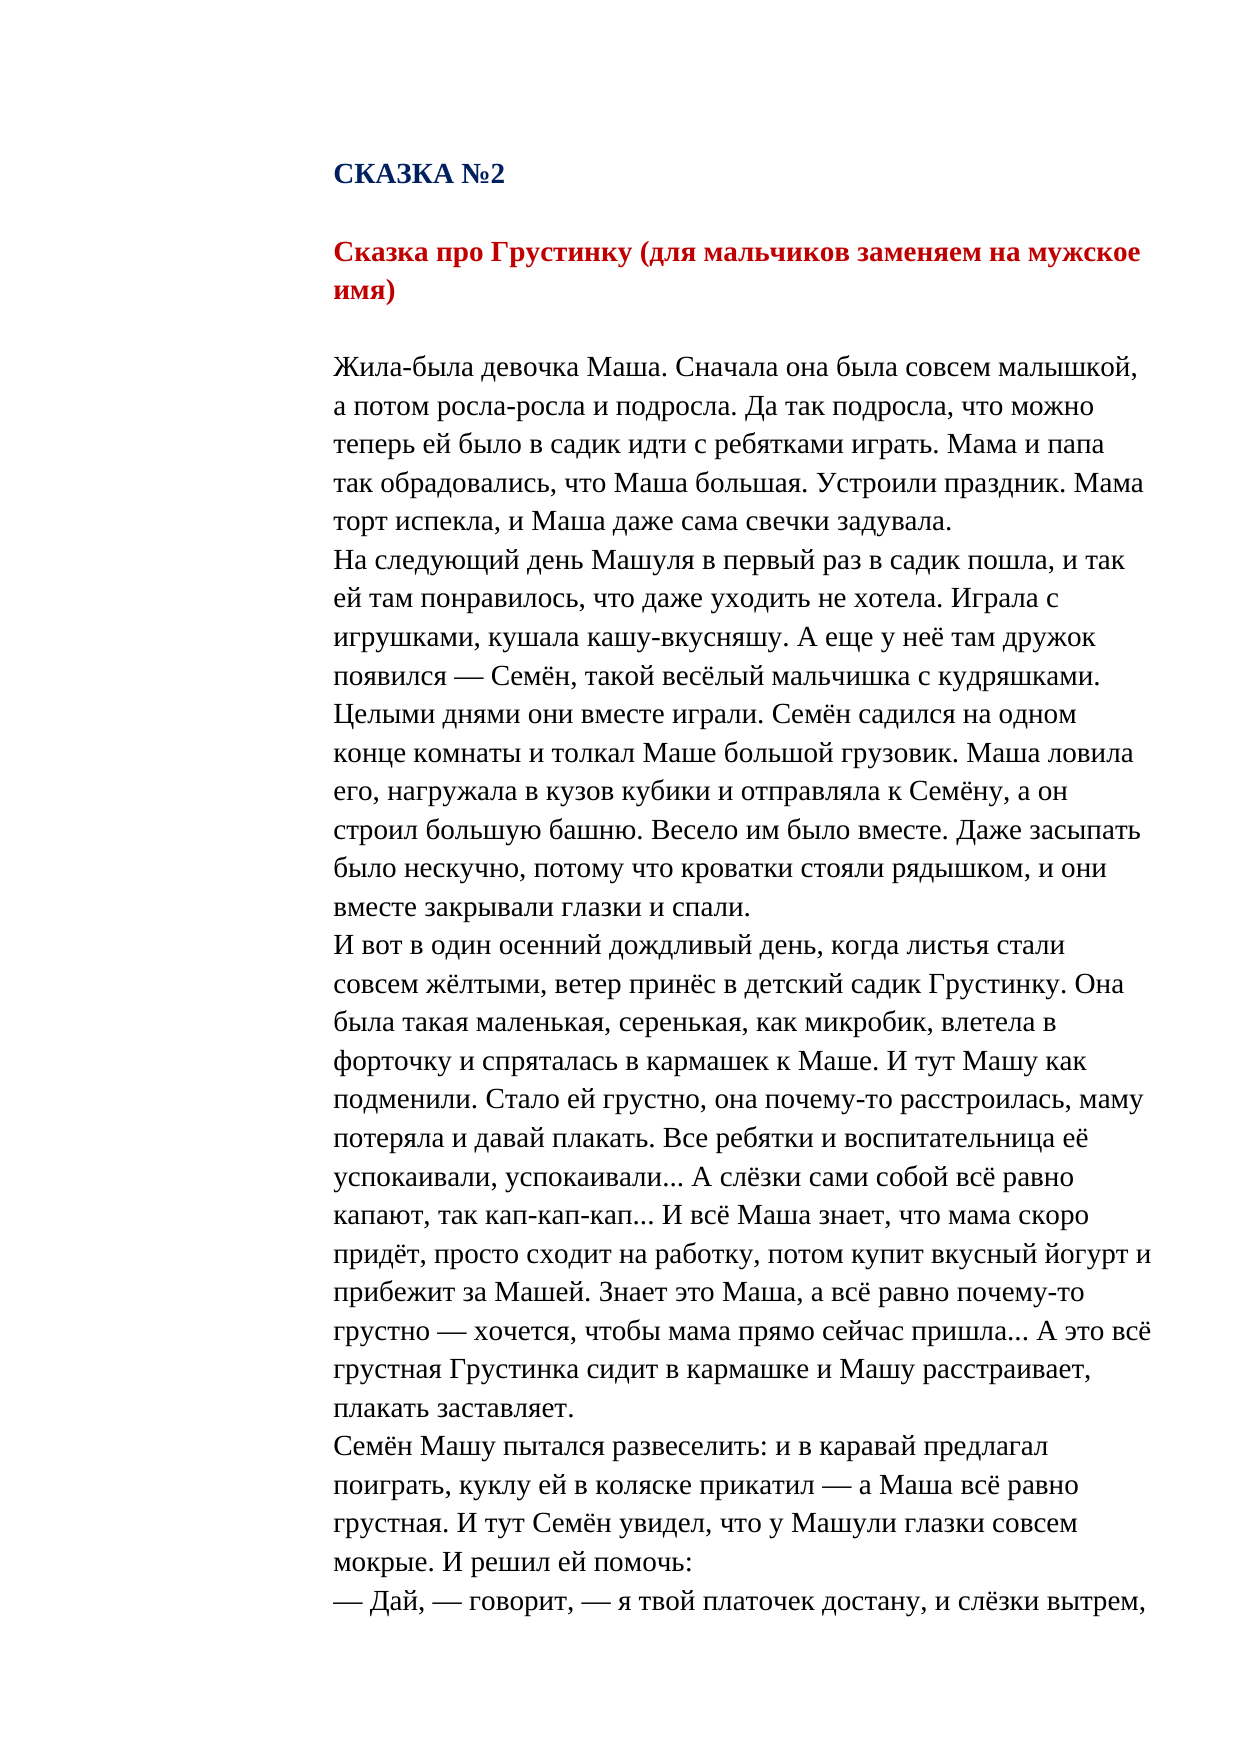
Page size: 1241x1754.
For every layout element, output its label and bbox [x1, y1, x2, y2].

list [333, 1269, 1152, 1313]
list [333, 118, 1152, 1236]
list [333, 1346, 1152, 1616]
